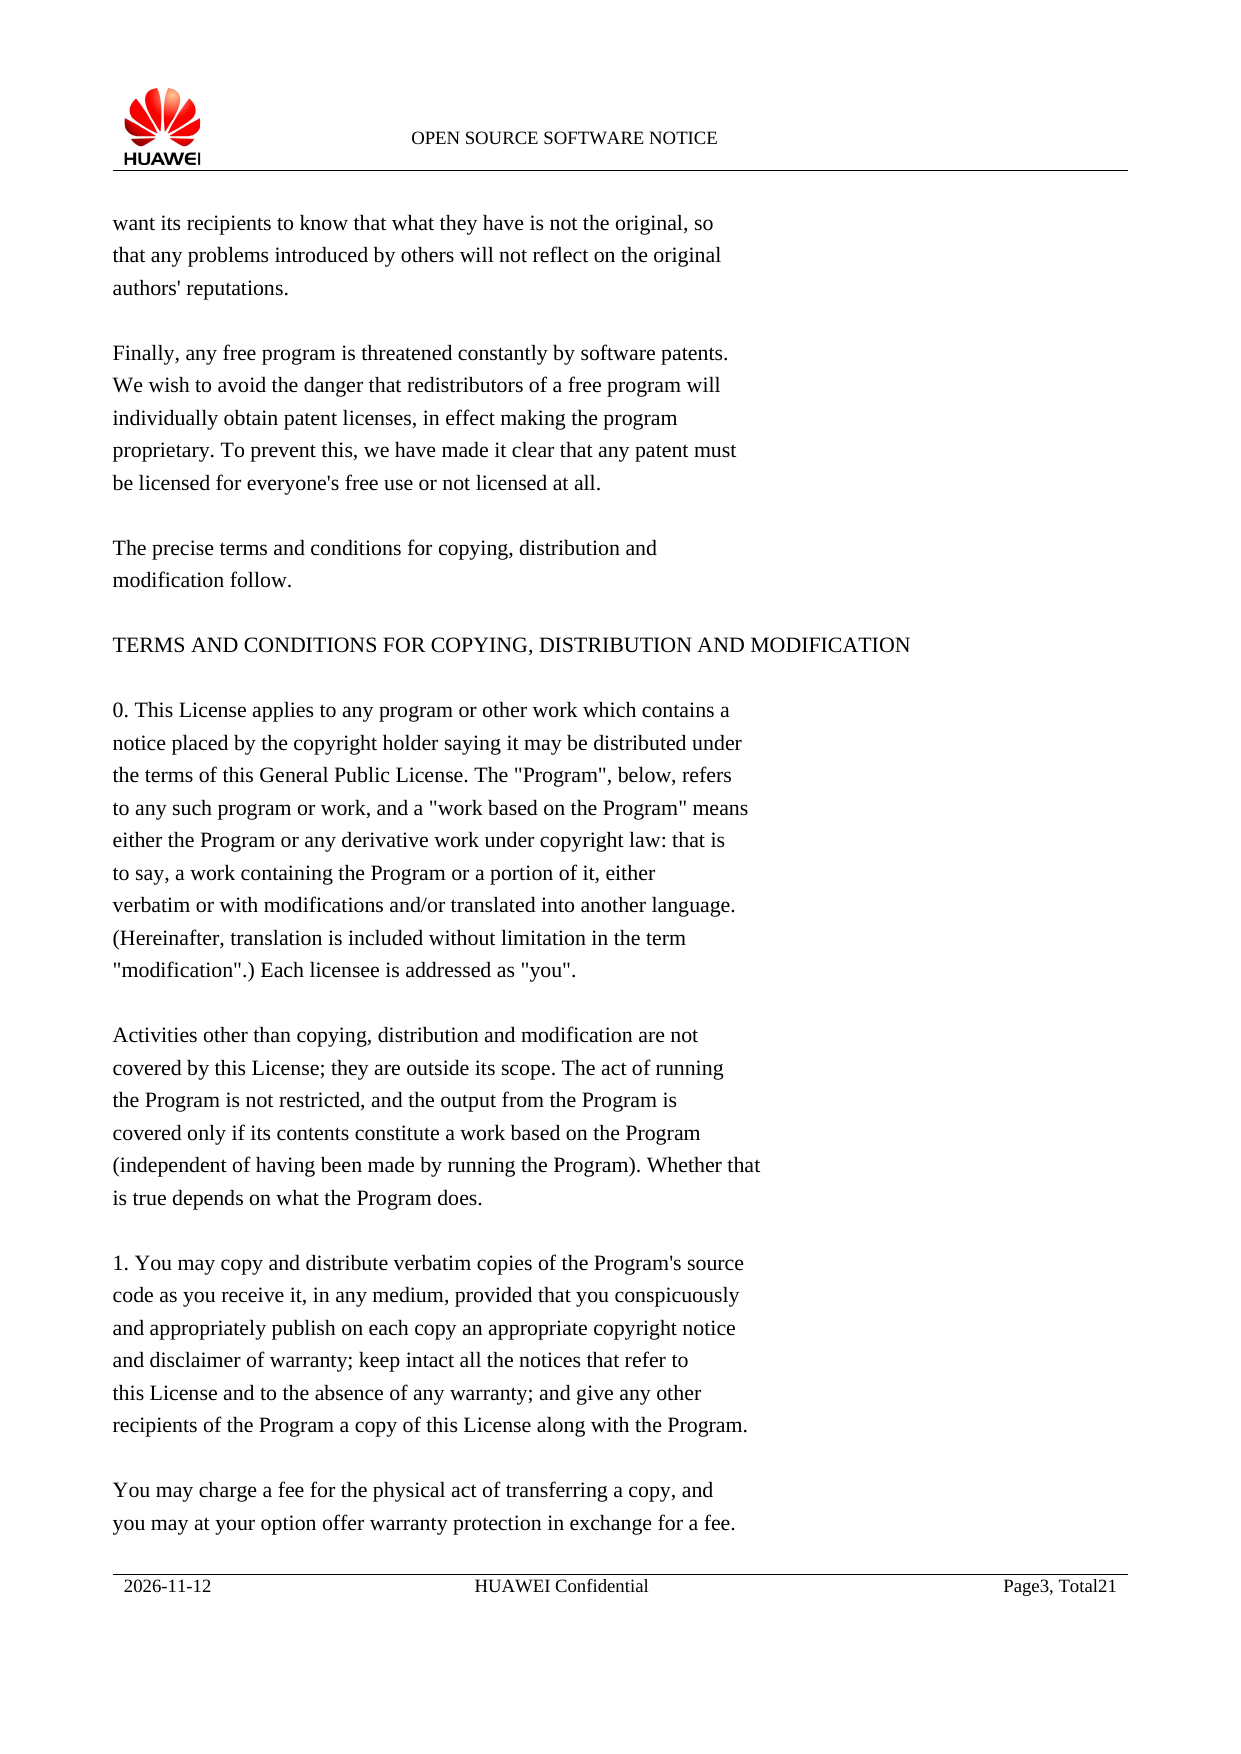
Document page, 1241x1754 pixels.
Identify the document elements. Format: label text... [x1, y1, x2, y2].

text TERMS AND CONDITIONS FOR COPYING, DISTRIBUTION AND MODIFICATION [112, 629, 1128, 661]
text (independent of having been made by running the Program). Whether that [112, 1149, 1128, 1181]
text individually obtain patent licenses, in effect making the program [112, 401, 1128, 434]
text notice placed by the copyright holder saying it may be distributed under [112, 726, 1128, 759]
text is true depends on what the Program does. [112, 1181, 1128, 1214]
picture [124, 88, 201, 165]
text the terms of this General Public License. The "Program", below, refers [112, 759, 1128, 791]
text (Hereinafter, translation is included without limitation in the term [112, 921, 1128, 954]
text want its recipients to know that what they have is not the original, so [112, 206, 1128, 239]
text either the Program or any derivative work under copyright law: that is [112, 824, 1128, 856]
text and disclaimer of warranty; keep intact all the notices that refer to [112, 1344, 1128, 1376]
text and appropriately publish on each copy an appropriate copyright notice [112, 1311, 1128, 1344]
text 0. This License applies to any program or other work which contains a [112, 694, 1128, 726]
text verbatim or with modifications and/or translated into another language. [112, 889, 1128, 921]
text "modification".) Each licensee is addressed as "you". [112, 954, 1128, 986]
text proprietary. To prevent this, we have made it clear that any patent must [112, 434, 1128, 466]
text code as you receive it, in any medium, provided that you conspicuously [112, 1279, 1128, 1311]
text to any such program or work, and a "work based on the Program" means [112, 791, 1128, 824]
text Activities other than copying, distribution and modification are not [112, 1019, 1128, 1051]
text We wish to avoid the danger that redistributors of a free program will [112, 369, 1128, 401]
text The precise terms and conditions for copying, distribution and [112, 531, 1128, 564]
text covered only if its contents constitute a work based on the Program [112, 1116, 1128, 1149]
text modification follow. [112, 564, 1128, 596]
text 1. You may copy and distribute verbatim copies of the Program's source [112, 1246, 1128, 1279]
text be licensed for everyone's free use or not licensed at all. [112, 466, 1128, 499]
text to say, a work containing the Program or a portion of it, either [112, 856, 1128, 889]
text authors' reputations. [112, 271, 1128, 304]
text recipients of the Program a copy of this License along with the Program. [112, 1409, 1128, 1441]
text covered by this License; they are outside its scope. The act of running [112, 1051, 1128, 1084]
text You may charge a fee for the physical act of transferring a copy, and [112, 1474, 1128, 1506]
text this License and to the absence of any warranty; and give any other [112, 1376, 1128, 1409]
text that any problems introduced by others will not reflect on the original [112, 239, 1128, 271]
text you may at your option offer warranty protection in exchange for a fee. [112, 1506, 1128, 1539]
text the Program is not restricted, and the output from the Program is [112, 1084, 1128, 1116]
text Finally, any free program is threatened constantly by software patents. [112, 336, 1128, 369]
